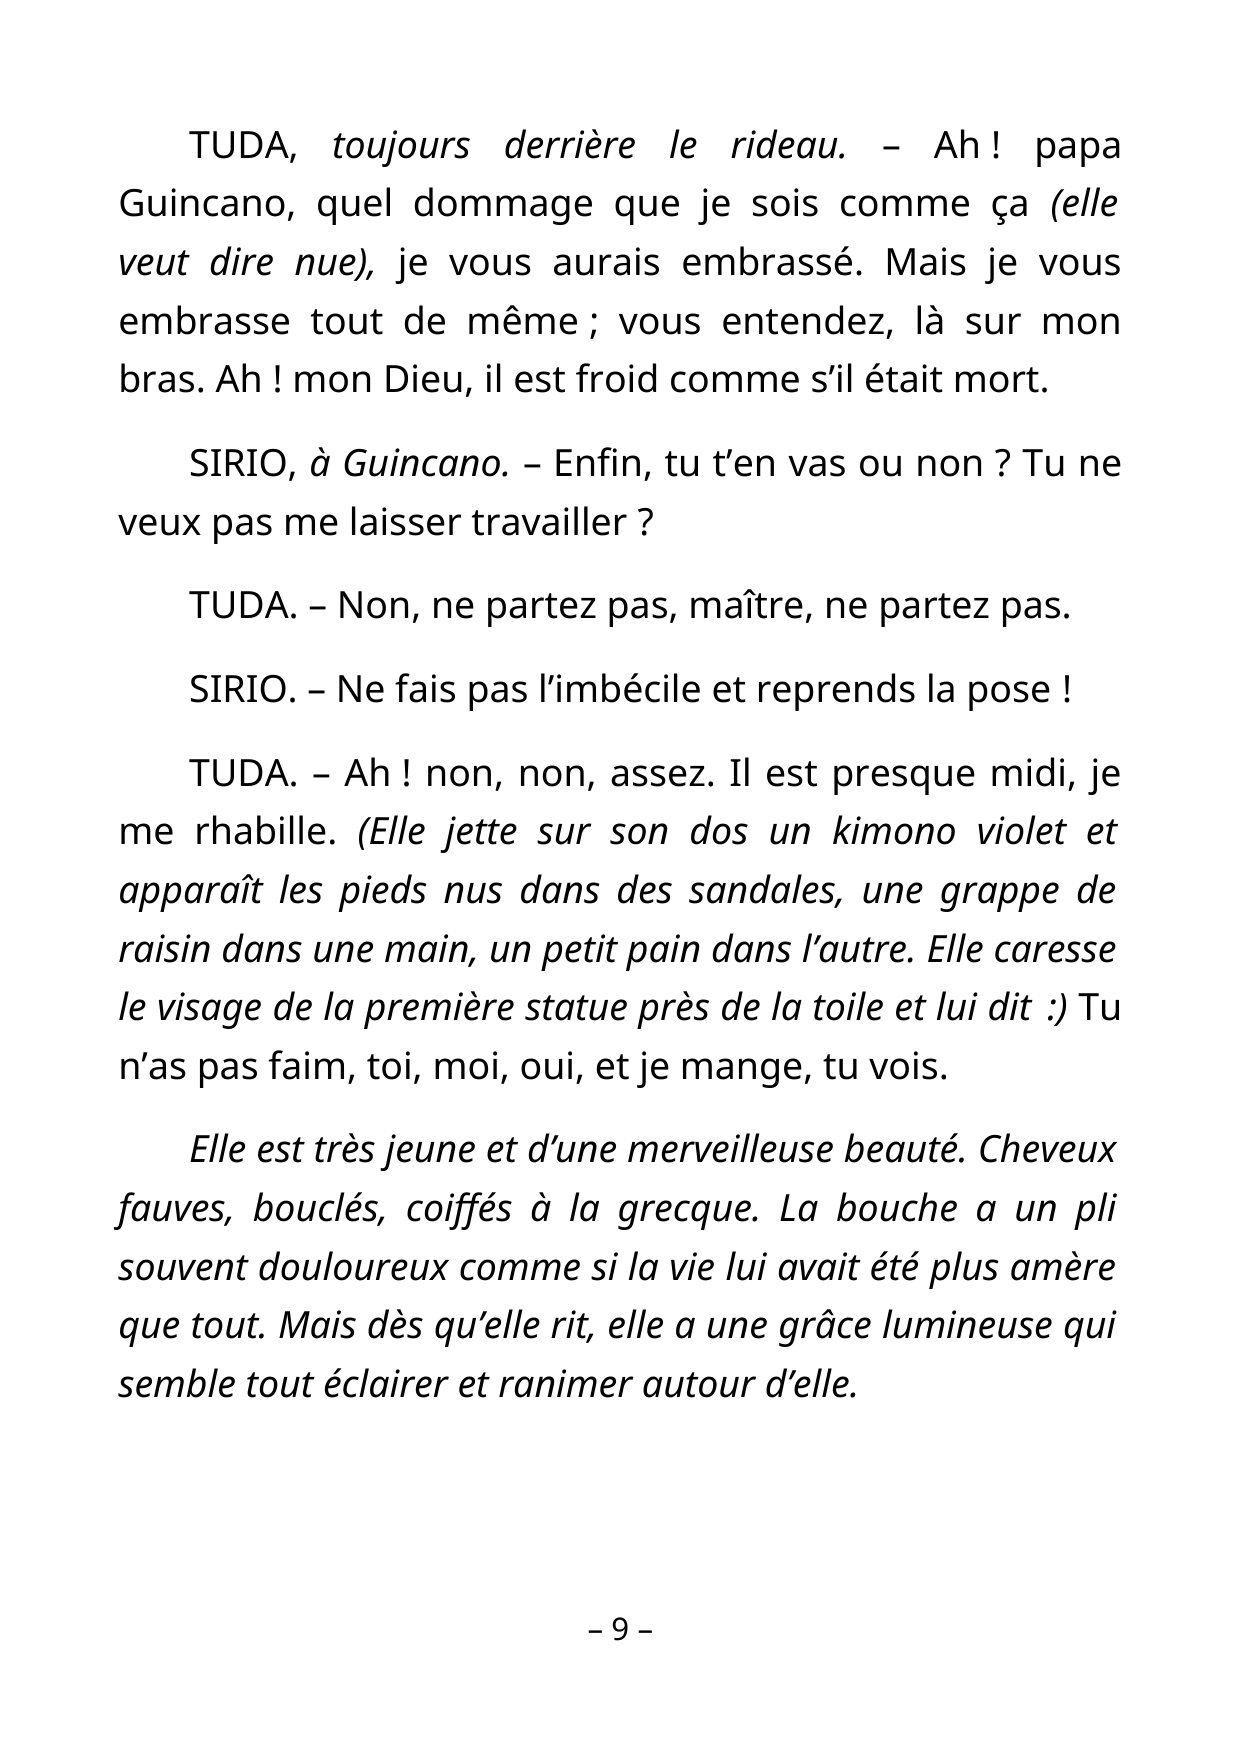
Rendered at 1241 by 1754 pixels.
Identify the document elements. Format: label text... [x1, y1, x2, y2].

text Elle est très jeune et d’une merveilleuse beauté. Cheveux fauves, bouclés, coiffés à la grecque. La bouche a un pli souvent douloureux comme si la vie lui avait été plus amère que tout. Mais dès qu’elle rit, elle a une grâce lumineuse qui semble tout éclairer et ranimer autour d’elle. [118, 1123, 1122, 1408]
text TUDA. – Non, ne partez pas, maître, ne partez pas. [118, 579, 1122, 630]
text TUDA. – Ah ! non, non, assez. Il est presque midi, je me rhabille. (Elle jette sur son dos un kimono violet et apparaît les pieds nus dans des sandales, une grappe de raisin dans une main, un petit pain dans l’autre. Elle caresse le visage de la première statue près de la toile et lui dit :) Tu n’as pas faim, toi, moi, oui, et je mange, tu vois. [118, 746, 1122, 1090]
text SIRIO. – Ne fais pas l’imbécile et reprends la pose ! [118, 662, 1122, 713]
text SIRIO, à Guincano. – Enfin, tu t’en vas ou non ? Tu ne veux pas me laisser travailler ? [118, 436, 1122, 546]
text TUDA, toujours derrière le rideau. – Ah ! papa Guincano, quel dommage que je sois comme ça (elle veut dire nue), je vous aurais embrassé. Mais je vous embrasse tout de même ; vous entendez, là sur mon bras. Ah ! mon Dieu, il est froid comme s’il était mort. [118, 118, 1122, 404]
